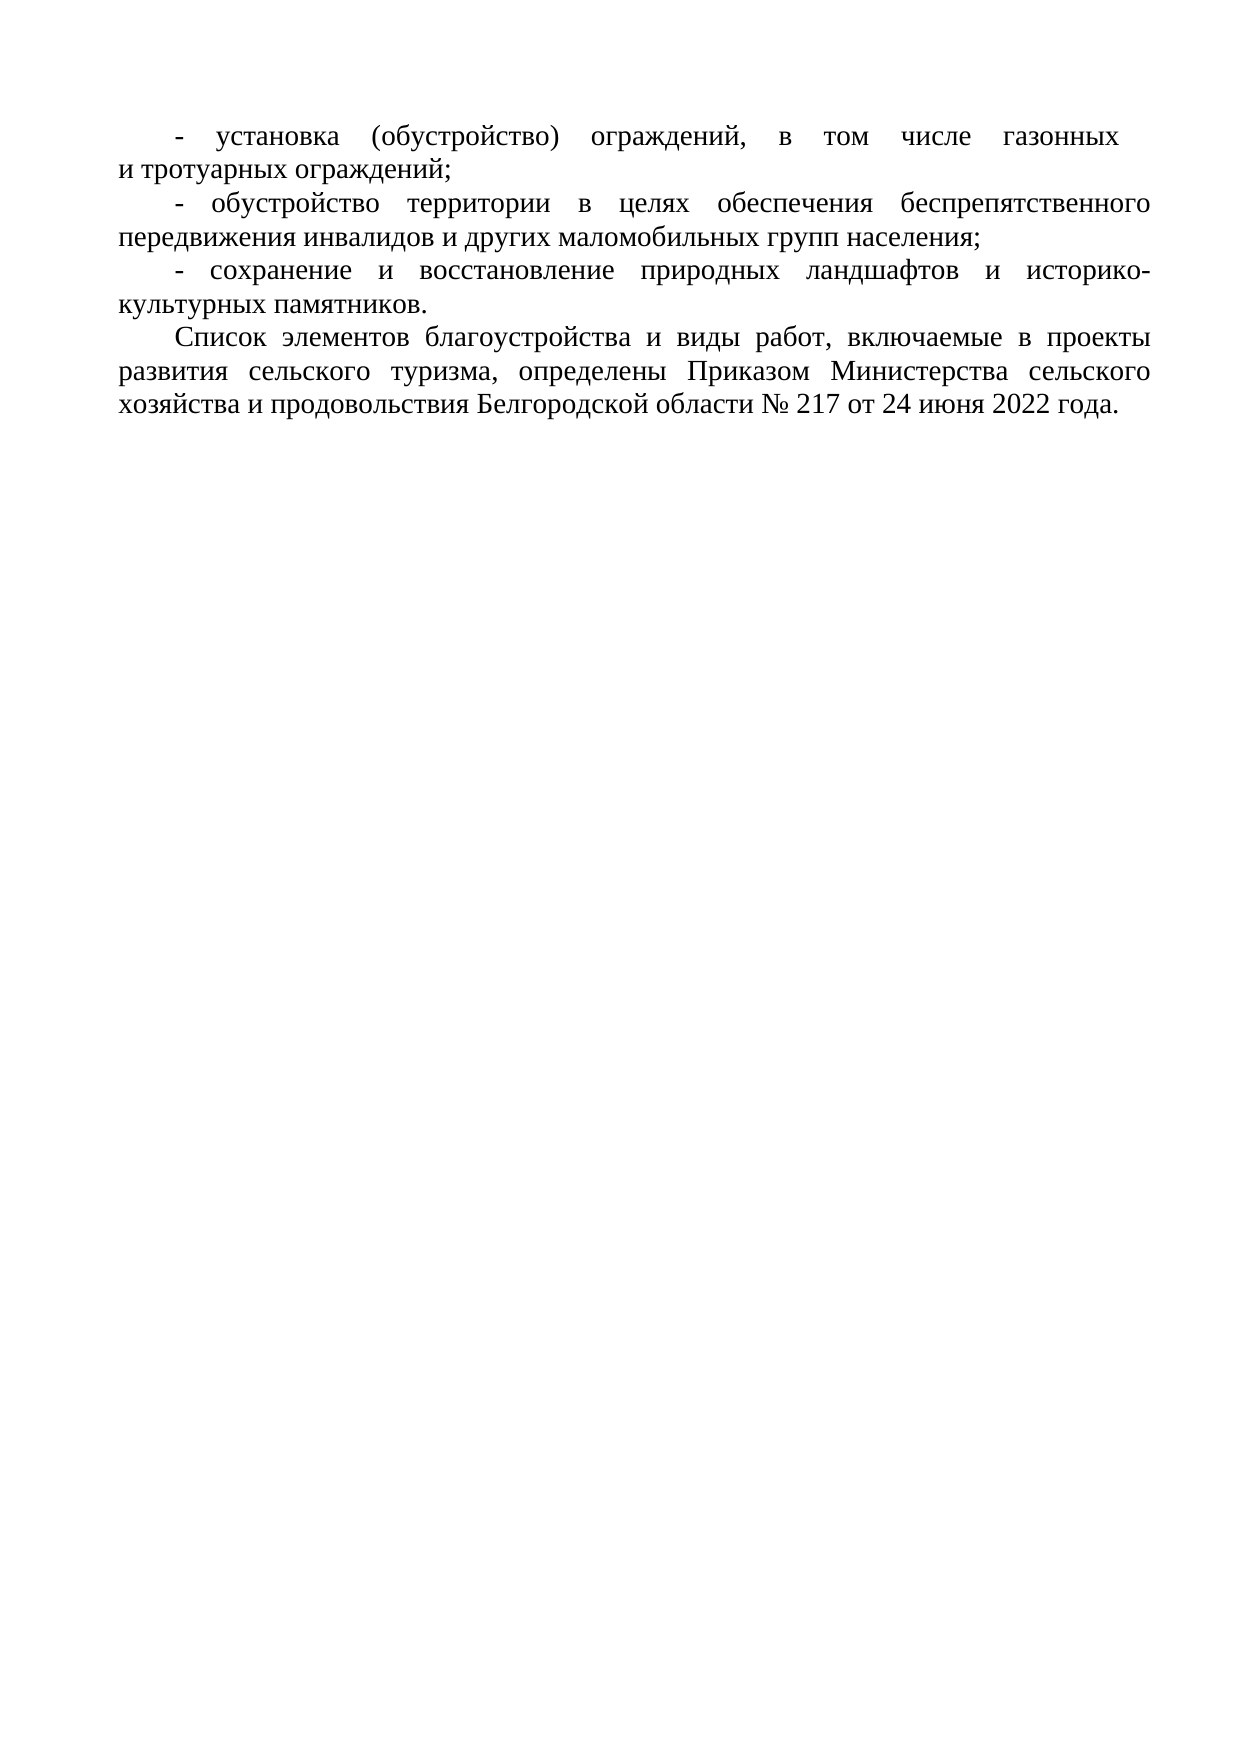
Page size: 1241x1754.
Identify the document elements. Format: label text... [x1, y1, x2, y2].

text - установка (обустройство) ограждений, в том числе газонных и тротуарных ограждений; [118, 118, 1152, 185]
text - сохранение и восстановление природных ландшафтов и историко-культурных памятников. [118, 252, 1152, 319]
text - обустройство территории в целях обеспечения беспрепятственного передвижения инвалидов и других маломобильных групп населения; [118, 185, 1152, 252]
text Список элементов благоустройства и виды работ, включаемые в проекты развития сельского туризма, определены Приказом Министерства сельского хозяйства и продовольствия Белгородской области № 217 от 24 июня 2022 года. [118, 319, 1152, 420]
